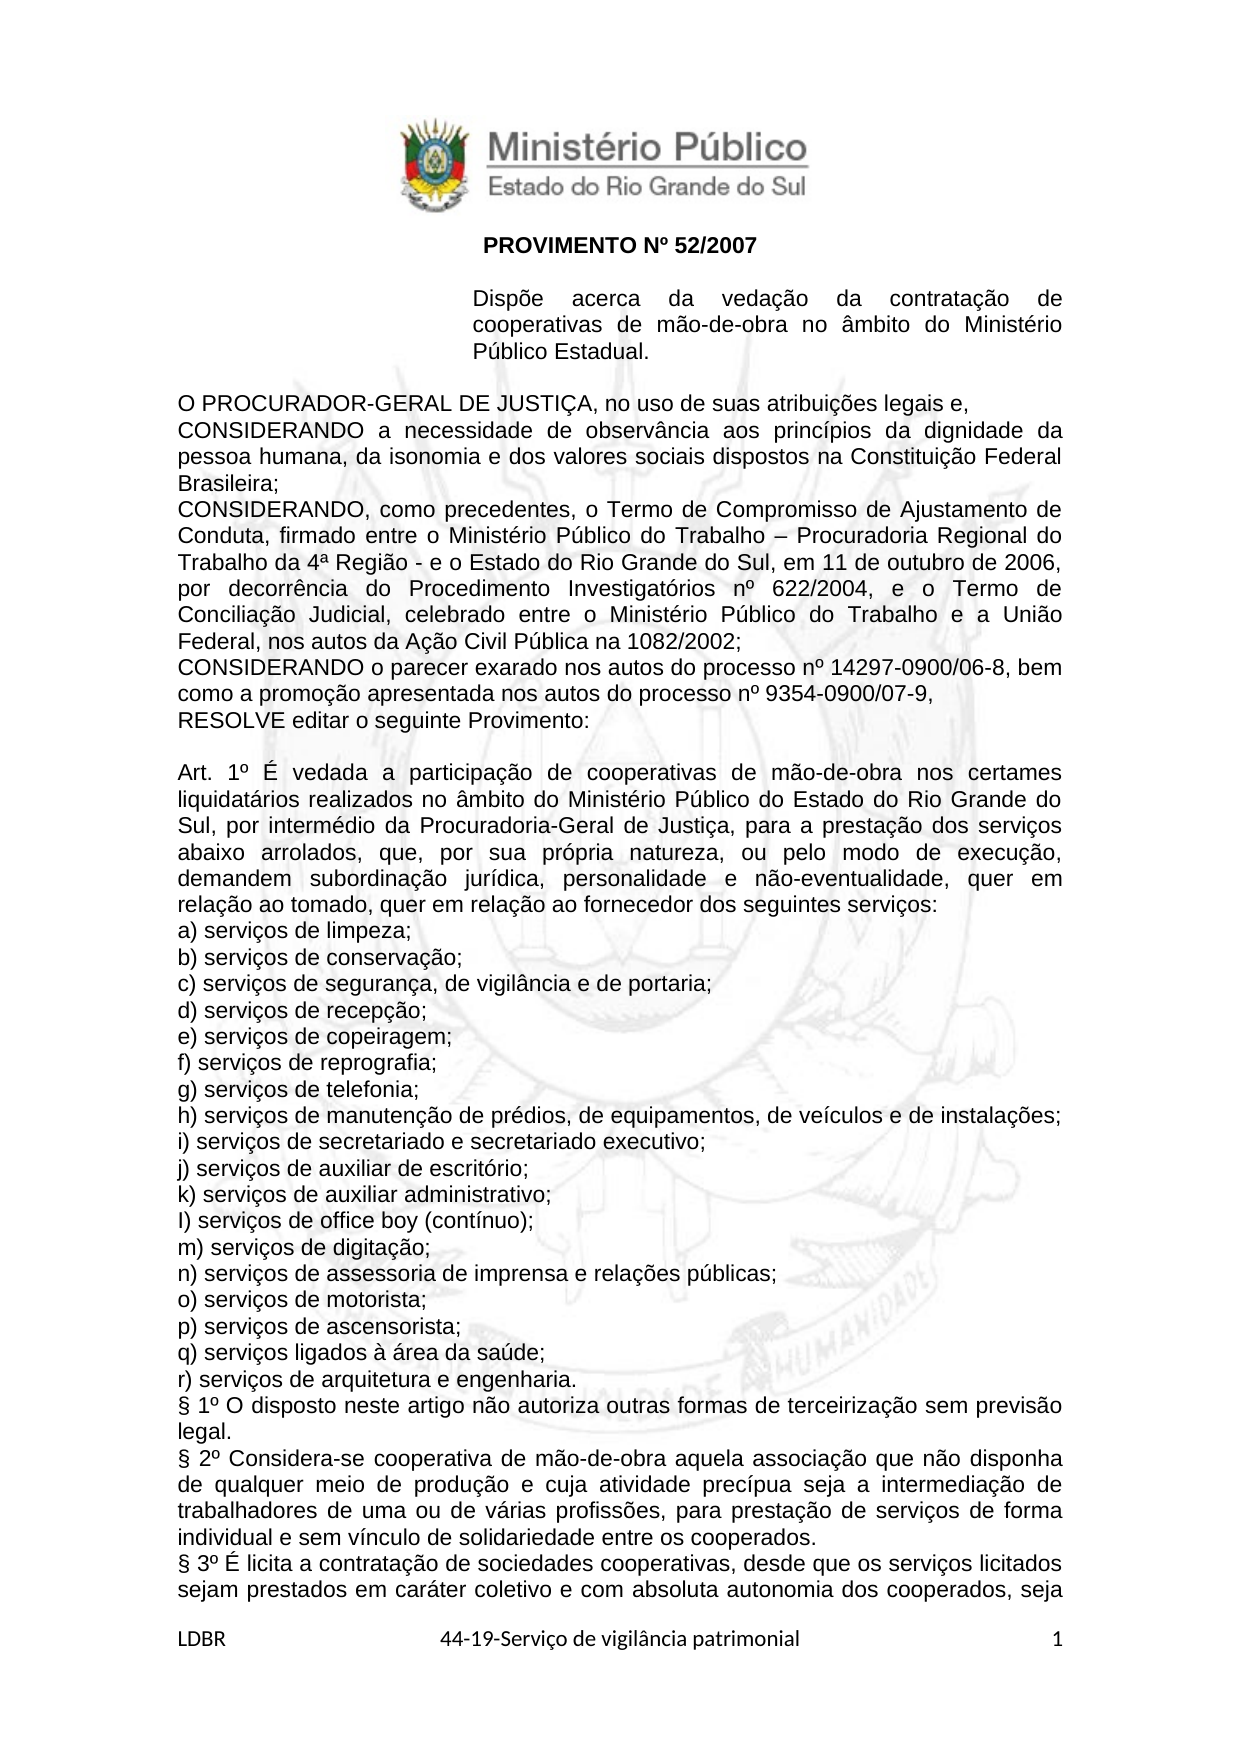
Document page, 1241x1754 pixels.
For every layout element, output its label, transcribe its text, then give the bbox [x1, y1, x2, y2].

text RESOLVE editar o seguinte Provimento: [177, 707, 1063, 733]
text g) serviços de telefonia; [177, 1076, 1063, 1102]
text b) serviços de conservação; [177, 944, 1063, 970]
text Art. 1º É vedada a participação de cooperativas de mão-de-obra nos certames liquidatários realizados no âmbito do Ministério Público do Estado do Rio Grande do Sul, por intermédio da Procuradoria-Geral de Justiça, para a prestação dos serviços abaixo arrolados, que, por sua própria natureza, ou pelo modo de execução, demandem subordinação jurídica, personalidade e não-eventualidade, quer em relação ao tomado, quer em relação ao fornecedor dos seguintes serviços: [177, 759, 1063, 917]
text f) serviços de reprografia; [177, 1049, 1063, 1076]
text d) serviços de recepção; [177, 997, 1063, 1023]
text n) serviços de assessoria de imprensa e relações públicas; [177, 1260, 1063, 1286]
text k) serviços de auxiliar administrativo; [177, 1181, 1063, 1207]
text CONSIDERANDO a necessidade de observância aos princípios da dignidade da pessoa humana, da isonomia e dos valores sociais dispostos na Constituição Federal Brasileira; [177, 417, 1063, 496]
text i) serviços de secretariado e secretariado executivo; [177, 1128, 1063, 1155]
text c) serviços de segurança, de vigilância e de portaria; [177, 970, 1063, 997]
text a) serviços de limpeza; [177, 917, 1063, 944]
text e) serviços de copeiragem; [177, 1023, 1063, 1049]
text o) serviços de motorista; [177, 1286, 1063, 1313]
text Dispõe acerca da vedação da contratação de cooperativas de mão-de-obra no âmbito do Ministério Público Estadual. [472, 285, 1063, 364]
text § 2º Considera-se cooperativa de mão-de-obra aquela associação que não disponha de qualquer meio de produção e cuja atividade precípua seja a intermediação de trabalhadores de uma ou de várias profissões, para prestação de serviços de forma individual e sem vínculo de solidariedade entre os cooperados. [177, 1444, 1063, 1550]
text CONSIDERANDO, como precedentes, o Termo de Compromisso de Ajustamento de Conduta, firmado entre o Ministério Público do Trabalho – Procuradoria Regional do Trabalho da 4ª Região - e o Estado do Rio Grande do Sul, em 11 de outubro de 2006, por decorrência do Procedimento Investigatórios nº 622/2004, e o Termo de Conciliação Judicial, celebrado entre o Ministério Público do Trabalho e a União Federal, nos autos da Ação Civil Pública na 1082/2002; [177, 496, 1063, 654]
text PROVIMENTO Nº 52/2007 [177, 232, 1063, 259]
text p) serviços de ascensorista; [177, 1313, 1063, 1339]
text m) serviços de digitação; [177, 1234, 1063, 1260]
picture [180, 269, 1065, 1459]
picture [385, 115, 855, 219]
text j) serviços de auxiliar de escritório; [177, 1155, 1063, 1181]
text § 1º O disposto neste artigo não autoriza outras formas de terceirização sem previsão legal. [177, 1392, 1063, 1444]
text CONSIDERANDO o parecer exarado nos autos do processo nº 14297-0900/06-8, bem como a promoção apresentada nos autos do processo nº 9354-0900/07-9, [177, 654, 1063, 707]
text O PROCURADOR-GERAL DE JUSTIÇA, no uso de suas atribuições legais e, [177, 390, 1063, 417]
text I) serviços de office boy (contínuo); [177, 1207, 1063, 1234]
text r) serviços de arquitetura e engenharia. [177, 1366, 1063, 1392]
text h) serviços de manutenção de prédios, de equipamentos, de veículos e de instalações; [177, 1102, 1063, 1128]
text q) serviços ligados à área da saúde; [177, 1339, 1063, 1366]
